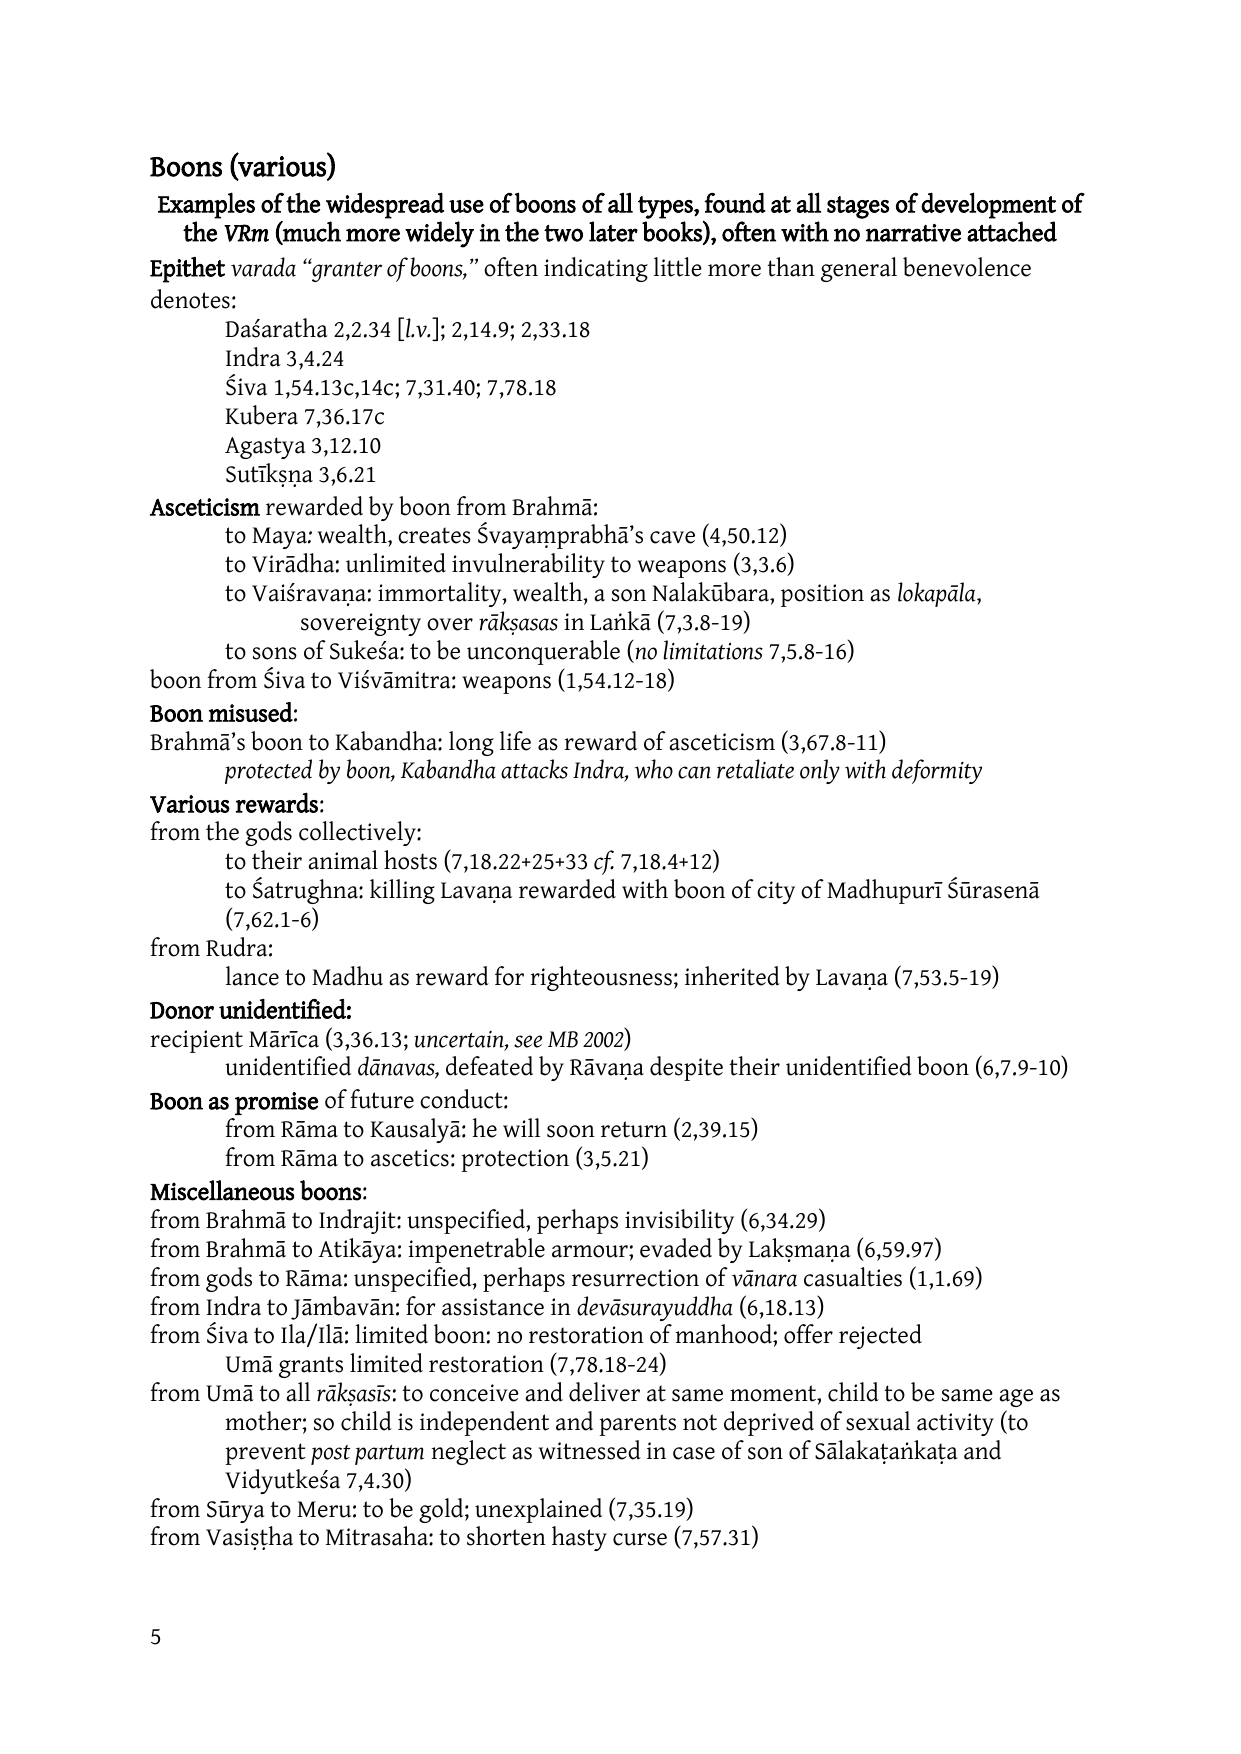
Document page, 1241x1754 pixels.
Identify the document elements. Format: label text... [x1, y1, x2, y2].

text from Śiva to Ila/Ilā: limited boon: no restoration of manhood; offer rejected Umā grants limited restoration (7,78.18-24) [150, 1322, 1090, 1379]
text Boons (various) [150, 150, 1090, 184]
text to Virādha: unlimited invulnerability to weapons (3,3.6) [150, 551, 1090, 580]
text Miscellaneous boons: [150, 1178, 1090, 1206]
text Agastya 3,12.10 [150, 431, 1090, 460]
text Śiva 1,54.13c,14c; 7,31.40; 7,78.18 [150, 373, 1090, 402]
text from gods to Rāma: unspecified, perhaps resurrection of vānara casualties (1,1.69) [150, 1264, 1090, 1293]
text unidentified dānavas, defeated by Rāvaṇa despite their unidentified boon (6,7.9-10) [150, 1054, 1090, 1083]
text Boon misused: [150, 699, 1090, 728]
text from Vasiṣṭha to Mitrasaha: to shorten hasty curse (7,57.31) [150, 1524, 1090, 1553]
text Kubera 7,36.17c [150, 402, 1090, 431]
text Asceticism rewarded by boon from Brahmā: to Maya: wealth, creates Śvayaṃprabhā’s cave (4,50.12) [150, 493, 1090, 551]
text Indra 3,4.24 [150, 345, 1090, 373]
text denotes: Daśaratha 2,2.34 [l.v.]; 2,14.9; 2,33.18 [150, 287, 1090, 345]
text Examples of the widespread use of boons of all types, found at all stages of development of the VRm (much more widely in the two later books), often with no narrative attached [150, 190, 1090, 248]
text Boon as promise of future conduct: [150, 1087, 1090, 1116]
text Epithet varada “granter of boons,” often indicating little more than general benevolence [150, 254, 1090, 283]
text from Brahmā to Atikāya: impenetrable armour; evaded by Lakṣmaṇa (6,59.97) [150, 1235, 1090, 1264]
text lance to Madhu as reward for righteousness; inherited by Lavaṇa (7,53.5-19) [150, 963, 1090, 992]
text to Vaiśravaṇa: immortality, wealth, a son Nalakūbara, position as lokapāla, sovereignty over rākṣasas in Laṅkā (7,3.8-19) [150, 580, 1090, 637]
text Donor unidentified: [150, 996, 1090, 1025]
text from the gods collectively: to their animal hosts (7,18.22+25+33 cf. 7,18.4+12) [150, 819, 1090, 877]
text Various rewards: [150, 790, 1090, 819]
text to sons of Sukeśa: to be unconquerable (no limitations 7,5.8-16) [150, 637, 1090, 666]
text to Śatrughna: killing Lavaṇa rewarded with boon of city of Madhupurī Śūrasenā (7,62.1-6) [150, 877, 1090, 934]
text recipient Mārīca (3,36.13; uncertain, see MB 2002) [150, 1025, 1090, 1054]
text from Umā to all rākṣasīs: to conceive and deliver at same moment, child to be same age as mother; so child is independent and parents not deprived of sexual activity (to prevent post partum neglect as witnessed in case of son of Sālakaṭaṅkaṭa and Vidyutkeśa 7,4.30) [150, 1379, 1090, 1495]
text from Brahmā to Indrajit: unspecified, perhaps invisibility (6,34.29) [150, 1206, 1090, 1235]
text boon from Śiva to Viśvāmitra: weapons (1,54.12-18) [150, 666, 1090, 695]
text from Indra to Jāmbavān: for assistance in devāsurayuddha (6,18.13) [150, 1293, 1090, 1322]
text from Sūrya to Meru: to be gold; unexplained (7,35.19) [150, 1495, 1090, 1524]
text Sutīkṣṇa 3,6.21 [150, 460, 1090, 489]
text Brahmā’s boon to Kabandha: long life as reward of asceticism (3,67.8-11) protected by boon, Kabandha attacks Indra, who can retaliate only with deformity [150, 728, 1090, 786]
text from Rudra: [150, 934, 1090, 963]
text from Rāma to ascetics: protection (3,5.21) [150, 1144, 1090, 1173]
text from Rāma to Kausalyā: he will soon return (2,39.15) [150, 1116, 1090, 1144]
